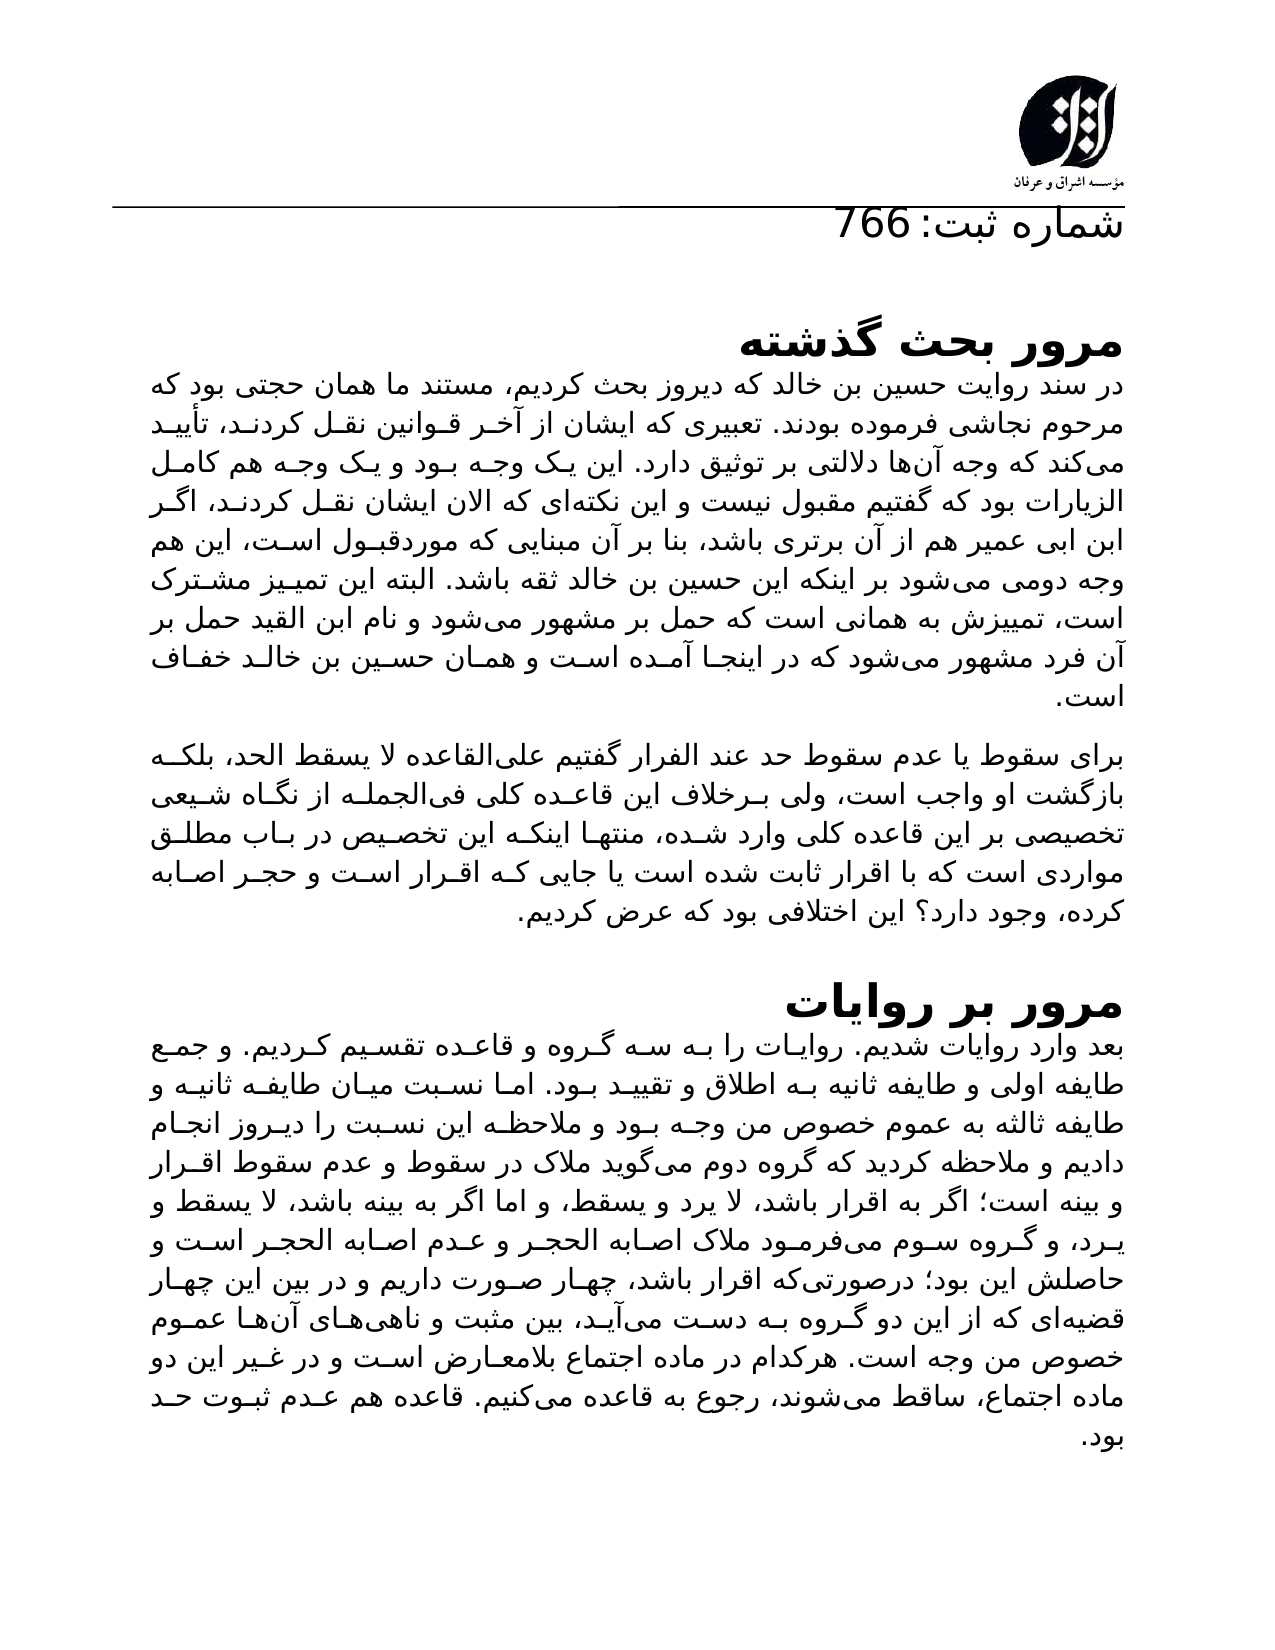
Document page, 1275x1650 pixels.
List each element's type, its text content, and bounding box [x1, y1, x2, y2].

subtitle مرور بر روایات [150, 975, 1125, 1028]
text بعد وارد روایات شدیم. روایات را به سه گروه و قاعده تقسیم کردیم. و جمع طایفه اولی و طایفه ثانیه به اطلاق و تقیید بود. اما نسبت میان طایفه ثانیه و طایفه ثالثه به عموم خصوص من وجه بود و ملاحظه این نسبت را دیروز انجام دادیم و ملاحظه کردید که گروه دوم می‌گوید ملاک در سقوط و عدم سقوط اقرار و بینه است؛ اگر به اقرار باشد، لا یرد و یسقط، و اما اگر به بینه باشد، لا یسقط و یرد، و گروه سوم می‌فرمود ملاک اصابه الحجر و عدم اصابه الحجر است و حاصلش این بود؛ درصورتی‌که اقرار باشد، چهار صورت داریم و در بین این چهار قضیه‌ای که از این دو گروه به دست می‌آید، بین مثبت و ناهی‌های آن‌ها عموم خصوص من وجه است. هرکدام در ماده اجتماع بلامعارض است و در غیر این دو ماده اجتماع، ساقط می‌شوند، رجوع به قاعده می‌کنیم. قاعده هم عدم ثبوت حد بود. [150, 1028, 1125, 1452]
subtitle مرور بحث گذشته [150, 314, 1125, 367]
picture [1010, 75, 1125, 192]
text برای سقوط یا عدم سقوط حد عند الفرار گفتیم علی‌القاعده لا یسقط الحد، بلکه بازگشت او واجب است، ولی برخلاف این قاعده کلی فی‌الجمله از نگاه شیعی تخصیصی بر این قاعده کلی وارد شده، منتها اینکه این تخصیص در باب مطلق مواردی است که با اقرار ثابت شده است یا جایی که اقرار است و حجر اصابه کرده، وجود دارد؟ این اختلافی بود که عرض کردیم. [150, 739, 1125, 928]
text در سند روایت حسین بن خالد که دیروز بحث کردیم، مستند ما همان حجتی بود که مرحوم نجاشی فرموده بودند. تعبیری که ایشان از آخر قوانین نقل کردند، تأیید می‌کند که وجه آن‌ها دلالتی بر توثیق دارد. این یک وجه بود و یک وجه هم کامل الزیارات بود که گفتیم مقبول نیست و این نکته‌ای که الان ایشان نقل کردند، اگر ابن ابی عمیر هم از آن برتری باشد، بنا بر آن مبنایی که موردقبول است، این هم وجه دومی می‌شود بر اینکه این حسین بن خالد ثقه باشد. البته این تمییز مشترک است، تمییزش به همانی است که حمل بر مشهور می‌شود و نام ابن القید حمل بر آن فرد مشهور می‌شود که در اینجا آمده است و همان حسین بن خالد خفاف است. [150, 367, 1125, 713]
